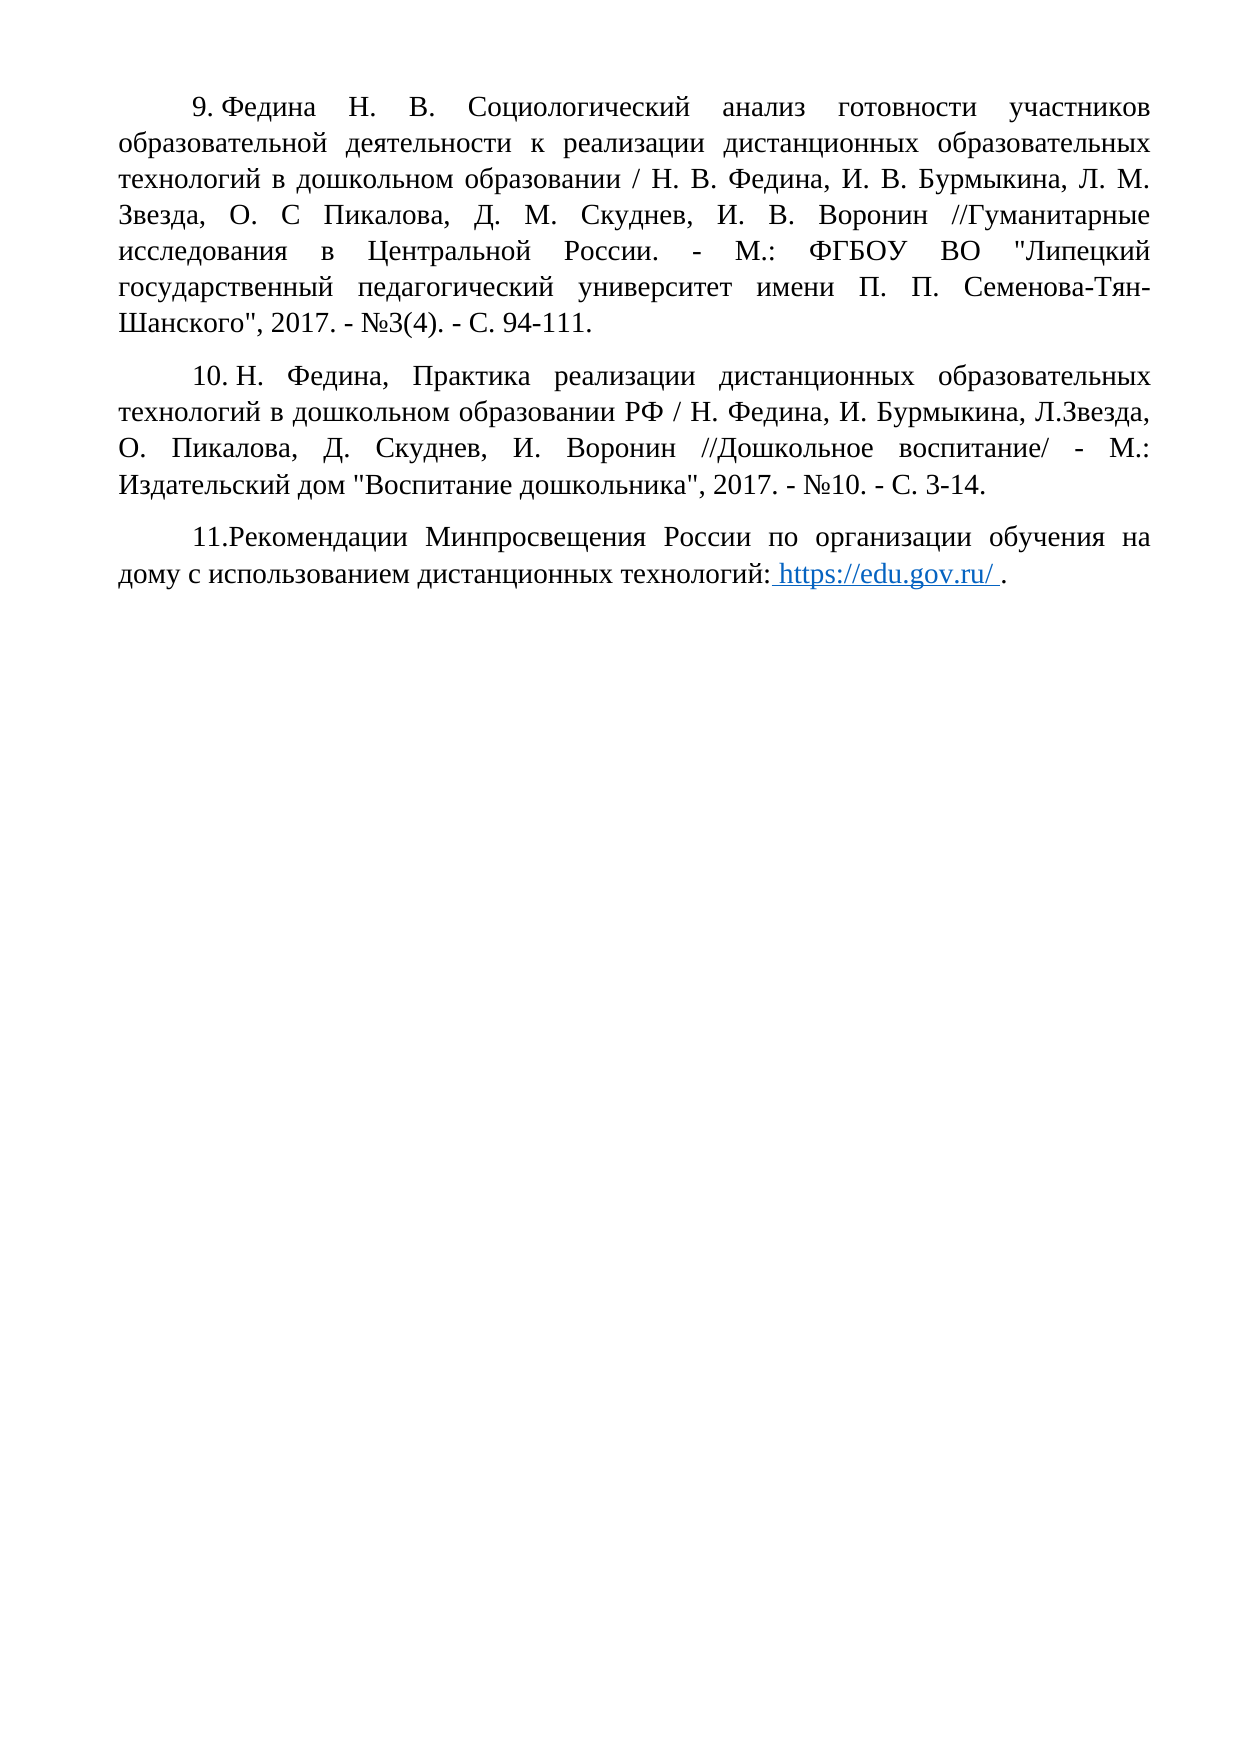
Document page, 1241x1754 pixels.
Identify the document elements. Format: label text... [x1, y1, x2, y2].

text 9. Федина Н. В. Социологический анализ готовности участников образовательной деятельности к реализации дистанционных образовательных технологий в дошкольном образовании / Н. В. Федина, И. В. Бурмыкина, Л. М. Звезда, О. С Пикалова, Д. М. Скуднев, И. В. Воронин //Гуманитарные исследования в Центральной России. - М.: ФГБОУ ВО "Липецкий государственный педагогический университет имени П. П. Семенова-Тян-Шанского", 2017. - №3(4). - С. 94-111. [118, 89, 1152, 339]
text 10. Н. Федина, Практика реализации дистанционных образовательных технологий в дошкольном образовании РФ / Н. Федина, И. Бурмыкина, Л.Звезда, О. Пикалова, Д. Скуднев, И. Воронин //Дошкольное воспитание/ - М.: Издательский дом "Воспитание дошкольника", 2017. - №10. - С. 3-14. [118, 358, 1152, 500]
text 11.Рекомендации Минпросвещения России по организации обучения на дому с использованием дистанционных технологий: https://edu.gov.ru/ . [118, 519, 1152, 589]
